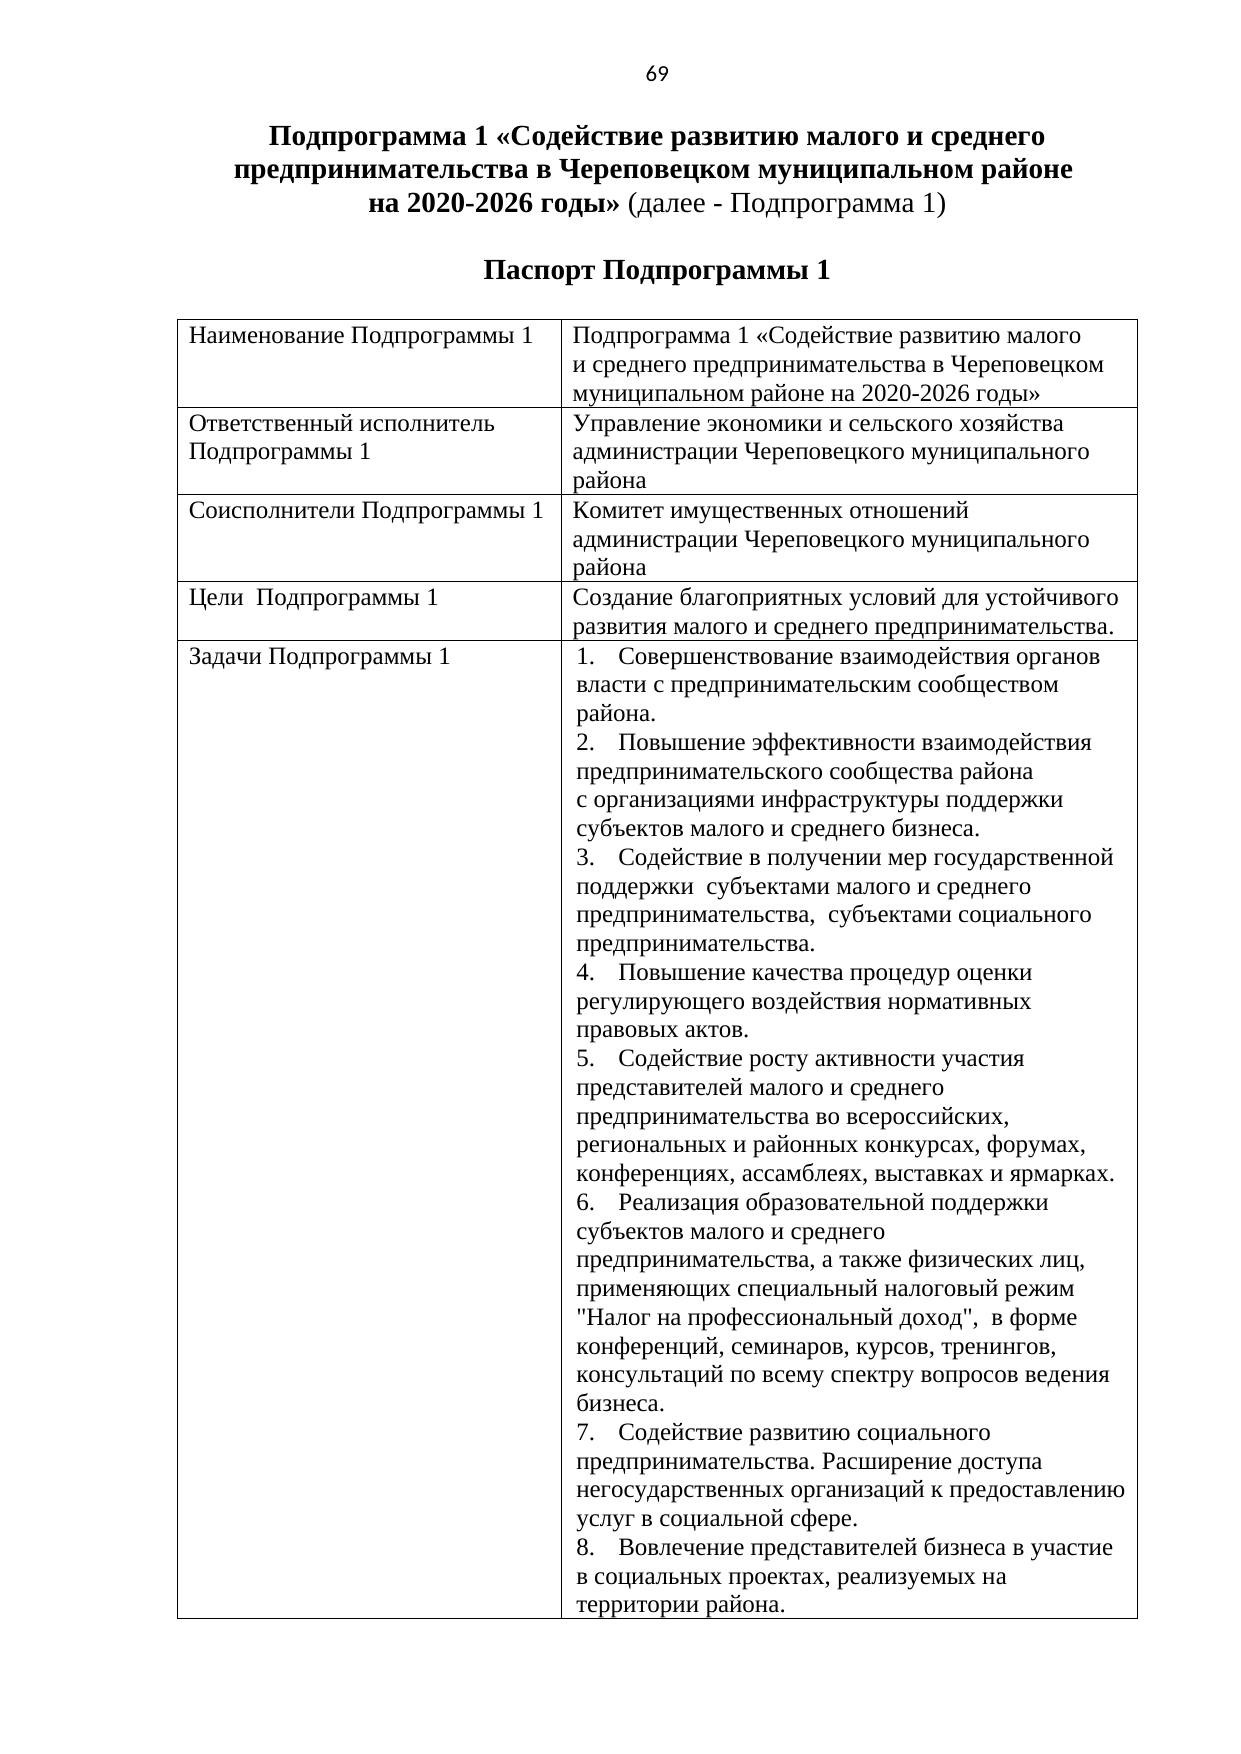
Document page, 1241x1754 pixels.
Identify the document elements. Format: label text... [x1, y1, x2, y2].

text Подпрограмма 1 «Содействие развитию малого и среднего предпринимательства в Череповецком муниципальном районе на 2020-2026 годы» (далее - Подпрограмма 1) [177, 118, 1137, 219]
table_cell Создание благоприятных условий для устойчивого развития малого и среднего предпринимательства. [562, 582, 1137, 640]
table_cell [562, 641, 1137, 1618]
text Паспорт Подпрограммы 1 [177, 252, 1137, 286]
table_header Подпрограмма 1 «Содействие развитию малого и среднего предпринимательства в Череповецком муниципальном районе на 2020-2026 годы» [562, 320, 1137, 407]
table_header Наименование Подпрограммы 1 [178, 320, 561, 407]
table_cell Соисполнители Подпрограммы 1 [178, 495, 561, 581]
table_cell Комитет имущественных отношений администрации Череповецкого муниципального района [562, 495, 1137, 581]
table_cell Ответственный исполнитель Подпрограммы 1 [178, 408, 561, 494]
table_cell Цели Подпрограммы 1 [178, 582, 561, 640]
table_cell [178, 641, 561, 1618]
table_cell Управление экономики и сельского хозяйства администрации Череповецкого муниципального района [562, 408, 1137, 494]
